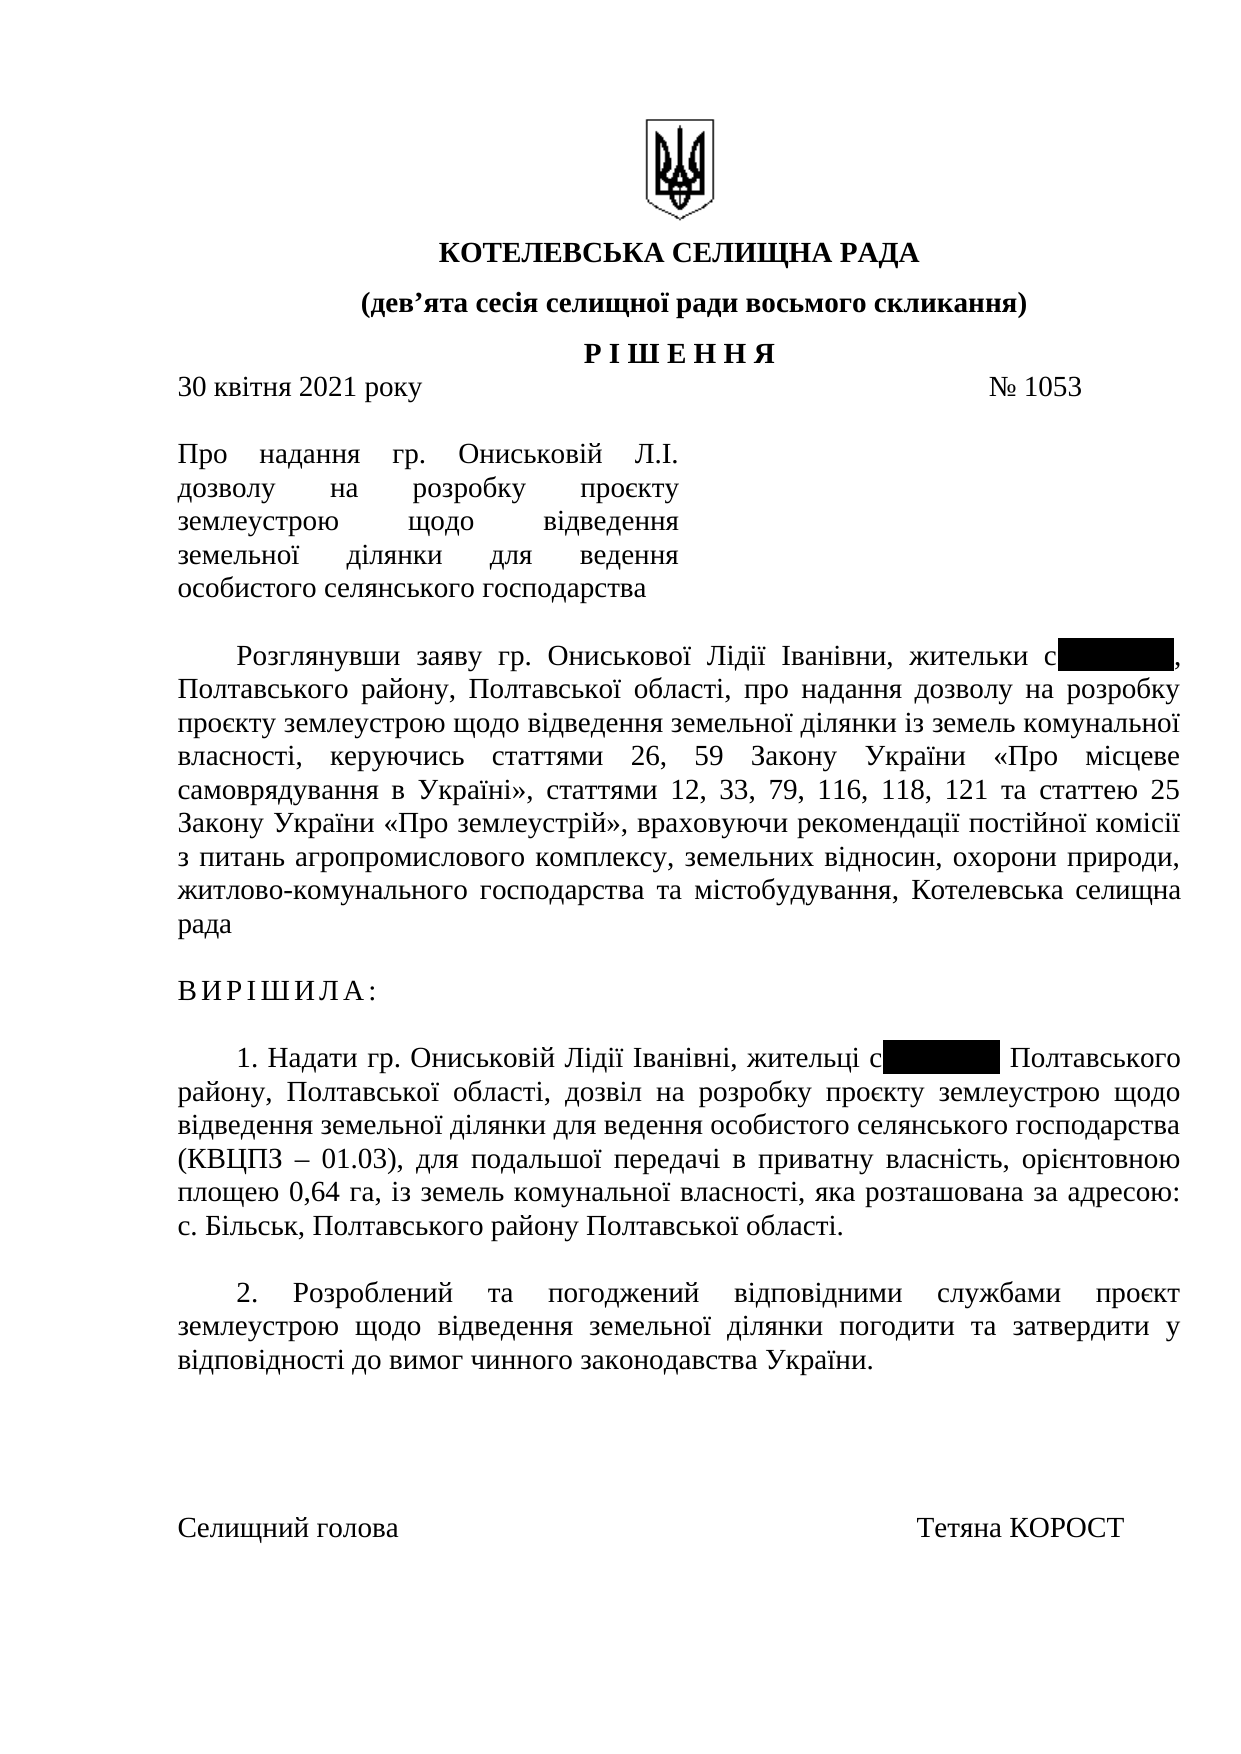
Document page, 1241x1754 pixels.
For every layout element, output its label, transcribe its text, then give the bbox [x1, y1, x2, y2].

text ВИРІШИЛА: [177, 973, 1181, 1007]
text 2. Розроблений та погоджений відповідними службами проєкт землеустрою щодо відведення земельної ділянки погодити та затвердити у відповідності до вимог чинного законодавства України. [177, 1275, 1181, 1376]
text Розглянувши заяву гр. Ониськової Лідії Іванівни, жительки с. Більськ, Полтавського району, Полтавської області, про надання дозволу на розробку проєкту землеустрою щодо відведення земельної ділянки із земель комунальної власності, керуючись статтями 26, 59 Закону України «Про місцеве самоврядування в Україні», статтями 12, 33, 79, 116, 118, 121 та статтею 25 Закону України «Про землеустрій», враховуючи рекомендації постійної комісії з питань агропромислового комплексу, земельних відносин, охорони природи, житлово-комунального господарства та містобудування, Котелевська селищна рада [177, 638, 1181, 939]
text Селищний голова Тетяна КОРОСТ [177, 1510, 1181, 1543]
picture [640, 118, 719, 222]
text Р І Ш Е Н Н Я [177, 336, 1181, 369]
text (дев’ята сесія селищної ради восьмого скликання) [177, 286, 1211, 319]
text Про надання гр. Ониськовій Л.І. дозволу на розробку проєкту землеустрою щодо відведення земельної ділянки для ведення особистого селянського господарства [177, 436, 679, 604]
text КОТЕЛЕВСЬКА СЕЛИЩНА РАДА [177, 235, 1181, 269]
text 1. Надати гр. Ониськовій Лідії Іванівні, жительці с. Більськ, Полтавського району, Полтавської області, дозвіл на розробку проєкту землеустрою щодо відведення земельної ділянки для ведення особистого селянського господарства (КВЦПЗ – 01.03), для подальшої передачі в приватну власність, орієнтовною площею 0,64 га, із земель комунальної власності, яка розташована за адресою: с. Більськ, Полтавського району Полтавської області. [177, 1040, 1181, 1241]
subtitle 30 квітня 2021 року № 1053 [177, 369, 1181, 403]
